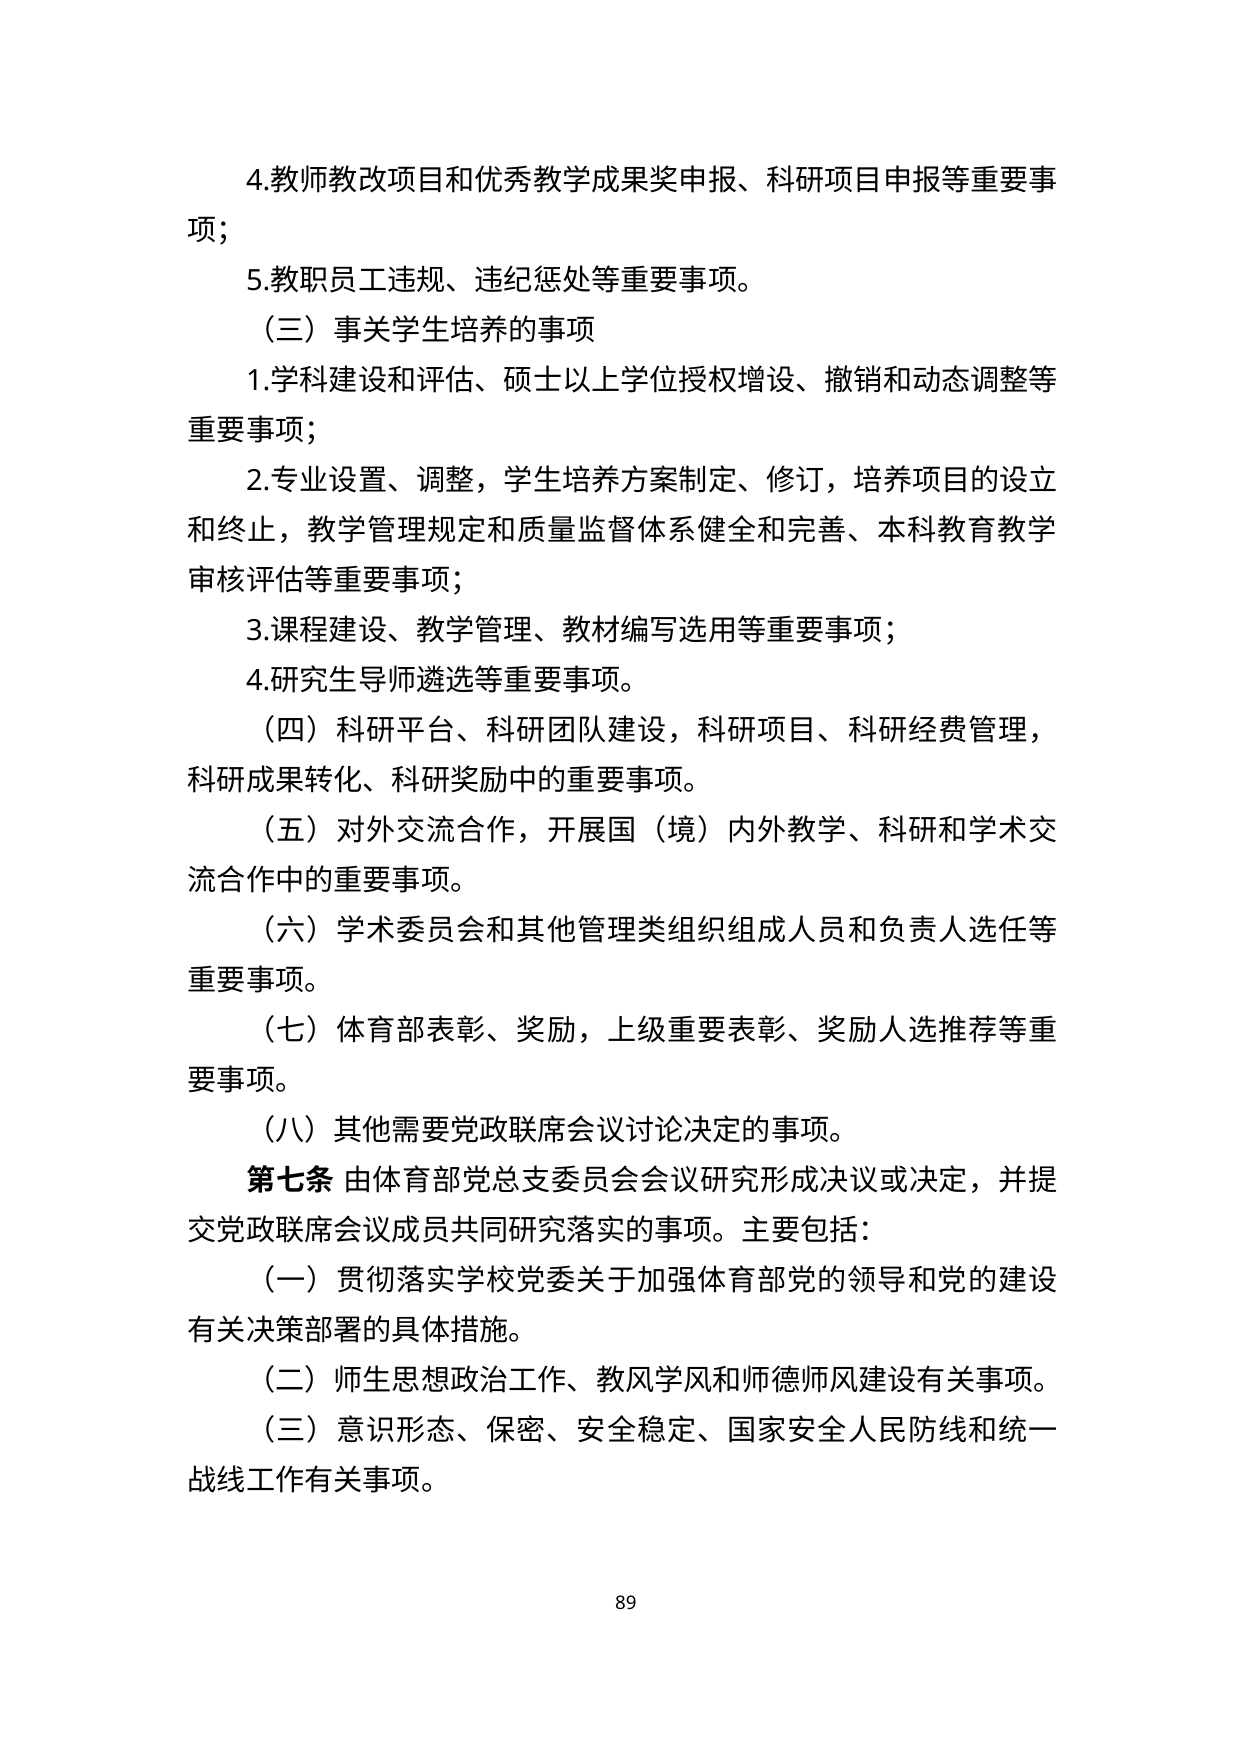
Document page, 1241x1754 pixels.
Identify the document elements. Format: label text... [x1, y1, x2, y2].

text （三）事关学生培养的事项 [187, 300, 1058, 350]
text （五）对外交流合作，开展国（境）内外教学、科研和学术交流合作中的重要事项。 [187, 800, 1058, 900]
text （三）意识形态、保密、安全稳定、国家安全人民防线和统一战线工作有关事项。 [187, 1400, 1058, 1500]
text 2.专业设置、调整，学生培养方案制定、修订，培养项目的设立和终止，教学管理规定和质量监督体系健全和完善、本科教育教学审核评估等重要事项； [187, 450, 1058, 600]
text （二）师生思想政治工作、教风学风和师德师风建设有关事项。 [187, 1350, 1058, 1400]
text （一）贯彻落实学校党委关于加强体育部党的领导和党的建设有关决策部署的具体措施。 [187, 1250, 1058, 1350]
text （八）其他需要党政联席会议讨论决定的事项。 [187, 1100, 1058, 1150]
text 4.教师教改项目和优秀教学成果奖申报、科研项目申报等重要事项； [187, 150, 1058, 250]
text （六）学术委员会和其他管理类组织组成人员和负责人选任等重要事项。 [187, 900, 1058, 1000]
text 第七条 由体育部党总支委员会会议研究形成决议或决定，并提交党政联席会议成员共同研究落实的事项。主要包括： [187, 1150, 1058, 1250]
text 5.教职员工违规、违纪惩处等重要事项。 [187, 250, 1058, 300]
text （七）体育部表彰、奖励，上级重要表彰、奖励人选推荐等重要事项。 [187, 1000, 1058, 1100]
text 4.研究生导师遴选等重要事项。 [187, 650, 1058, 700]
text 3.课程建设、教学管理、教材编写选用等重要事项； [187, 600, 1058, 650]
text 1.学科建设和评估、硕士以上学位授权增设、撤销和动态调整等重要事项； [187, 350, 1058, 450]
text （四）科研平台、科研团队建设，科研项目、科研经费管理，科研成果转化、科研奖励中的重要事项。 [187, 700, 1058, 800]
